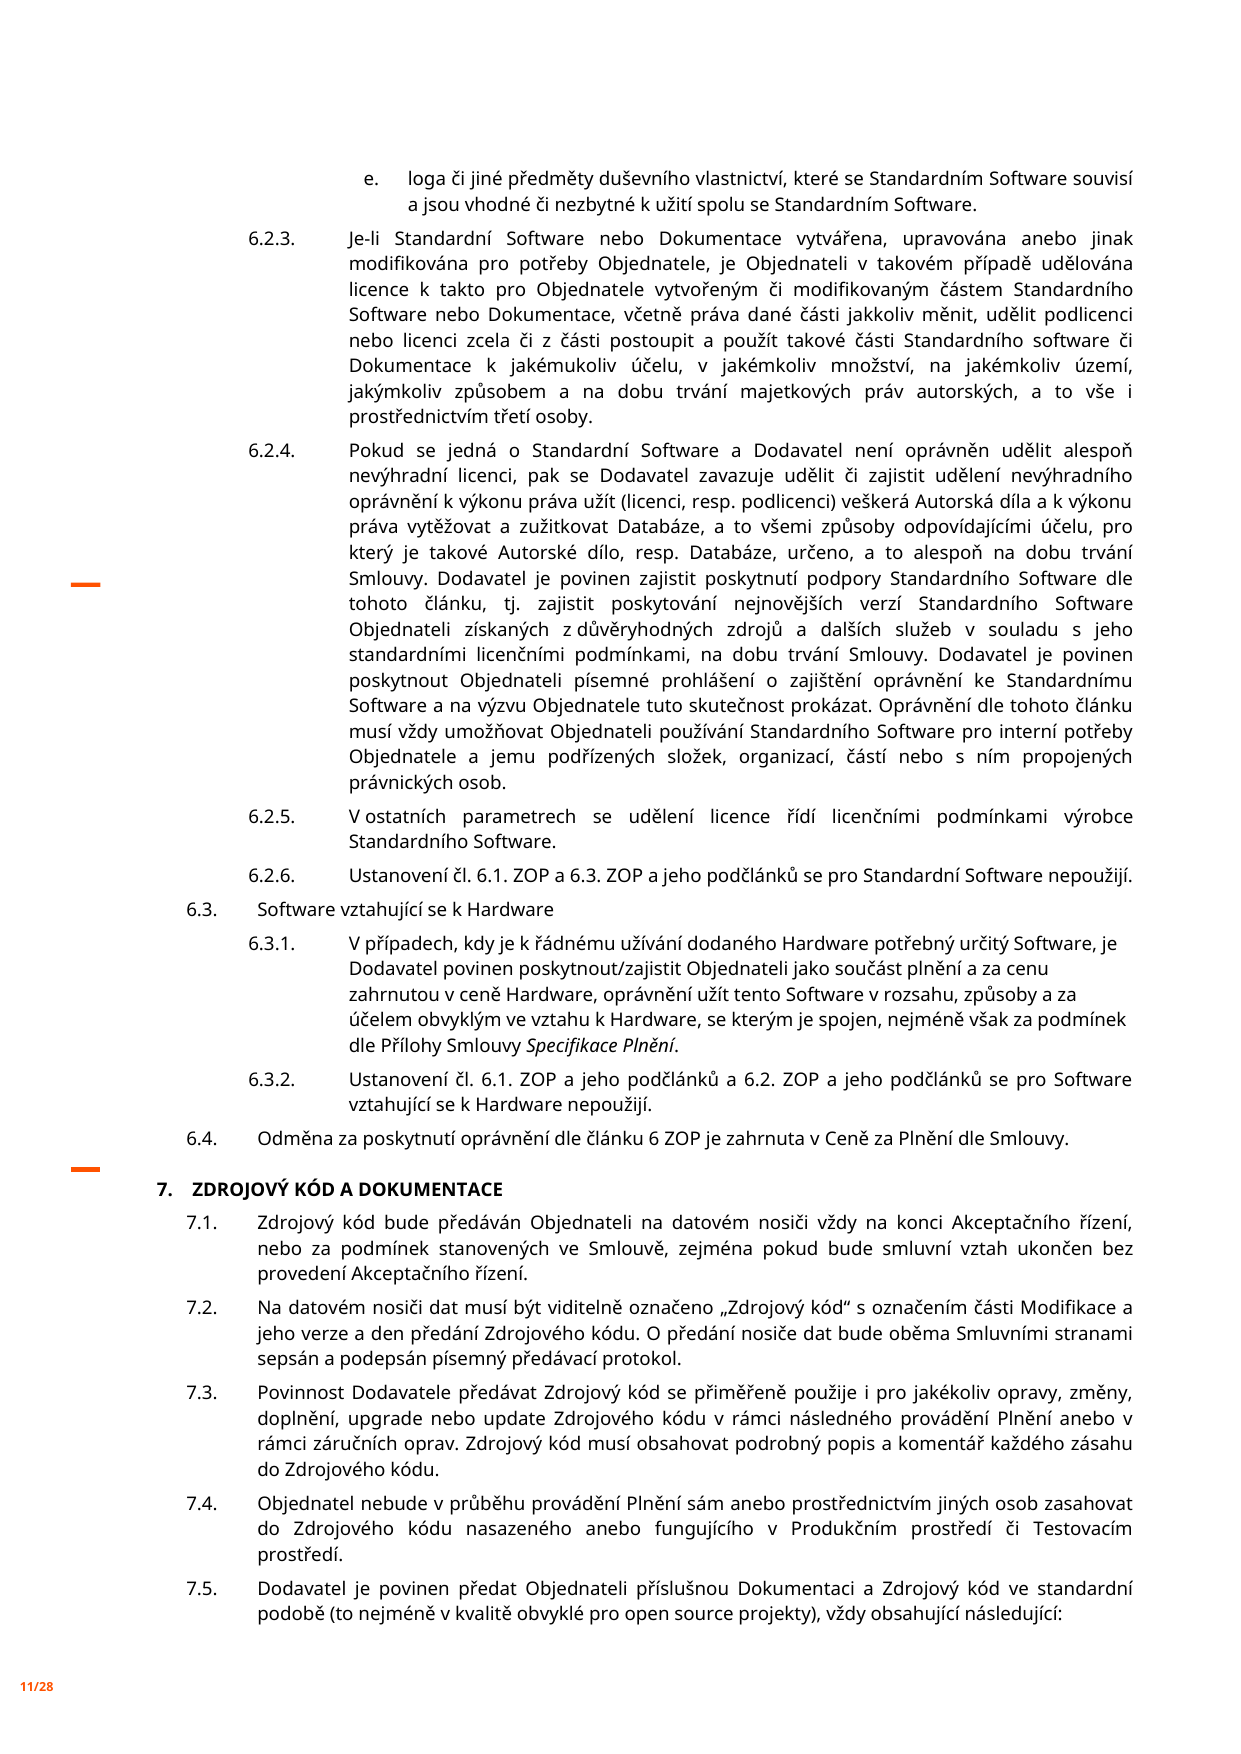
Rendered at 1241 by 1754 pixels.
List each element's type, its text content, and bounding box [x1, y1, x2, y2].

text Zdrojový kód bude předáván Objednateli na datovém nosiči vždy na konci Akceptačního řízení, nebo za podmínek stanovených ve Smlouvě, zejména pokud bude smluvní vztah ukončen bez provedení Akceptačního řízení. [186, 1210, 1134, 1286]
text V případech, kdy je k řádnému užívání dodaného Hardware potřebný určitý Software, je Dodavatel povinen poskytnout/zajistit Objednateli jako součást plnění a za cenu zahrnutou v ceně Hardware, oprávnění užít tento Software v rozsahu, způsoby a za účelem obvyklým ve vztahu k Hardware, se kterým je spojen, nejméně však za podmínek dle Přílohy Smlouvy Specifikace Plnění. [248, 930, 1134, 1058]
text Dodavatel je povinen předat Objednateli příslušnou Dokumentaci a Zdrojový kód ve standardní podobě (to nejméně v kvalitě obvyklé pro open source projekty), vždy obsahující následující: [186, 1575, 1134, 1626]
text Na datovém nosiči dat musí být viditelně označeno „Zdrojový kód“ s označením části Modifikace a jeho verze a den předání Zdrojového kódu. O předání nosiče dat bude oběma Smluvními stranami sepsán a podepsán písemný předávací protokol. [186, 1294, 1134, 1371]
text Povinnost Dodavatele předávat Zdrojový kód se přiměřeně použije i pro jakékoliv opravy, změny, doplnění, upgrade nebo update Zdrojového kódu v rámci následného provádění Plnění anebo v rámci záručních oprav. Zdrojový kód musí obsahovat podrobný popis a komentář každého zásahu do Zdrojového kódu. [186, 1379, 1134, 1482]
text Pokud se jedná o Standardní Software a Dodavatel není oprávněn udělit alespoň nevýhradní licenci, pak se Dodavatel zavazuje udělit či zajistit udělení nevýhradního oprávnění k výkonu práva užít (licenci, resp. podlicenci) veškerá Autorská díla a k výkonu práva vytěžovat a zužitkovat Databáze, a to všemi způsoby odpovídajícími účelu, pro který je takové Autorské dílo, resp. Databáze, určeno, a to alespoň na dobu trvání Smlouvy. Dodavatel je povinen zajistit poskytnutí podpory Standardního Software dle tohoto článku, tj. zajistit poskytování nejnovějších verzí Standardního Software Objednateli získaných z důvěryhodných zdrojů a dalších služeb v souladu s jeho standardními licenčními podmínkami, na dobu trvání Smlouvy. Dodavatel je povinen poskytnout Objednateli písemné prohlášení o zajištění oprávnění ke Standardnímu Software a na výzvu Objednatele tuto skutečnost prokázat. Oprávnění dle tohoto článku musí vždy umožňovat Objednateli používání Standardního Software pro interní potřeby Objednatele a jemu podřízených složek, organizací, částí nebo s ním propojených právnických osob. [248, 437, 1134, 794]
text Objednatel nebude v průběhu provádění Plnění sám anebo prostřednictvím jiných osob zasahovat do Zdrojového kódu nasazeného anebo fungujícího v Produkčním prostředí či Testovacím prostředí. [186, 1490, 1134, 1566]
text Je-li Standardní Software nebo Dokumentace vytvářena, upravována anebo jinak modifikována pro potřeby Objednatele, je Objednateli v takovém případě udělována licence k takto pro Objednatele vytvořeným či modifikovaným částem Standardního Software nebo Dokumentace, včetně práva dané části jakkoliv měnit, udělit podlicenci nebo licenci zcela či z části postoupit a použít takové části Standardního software či Dokumentace k jakémukoliv účelu, v jakémkoliv množství, na jakémkoliv území, jakýmkoliv způsobem a na dobu trvání majetkových práv autorských, a to vše i prostřednictvím třetí osoby. [248, 225, 1134, 429]
text V ostatních parametrech se udělení licence řídí licenčními podmínkami výrobce Standardního Software. [248, 803, 1134, 854]
text Ustanovení čl. 6.1. ZOP a jeho podčlánků a 6.2. ZOP a jeho podčlánků se pro Software vztahující se k Hardware nepoužijí. [248, 1066, 1134, 1117]
list loga či jiné předměty duševního vlastnictví, které se Standardním Software souvisí a jsou vhodné či nezbytné k užití spolu se Standardním Software. [363, 165, 1134, 216]
list Software vztahující se k Hardware [186, 896, 1134, 922]
text Ustanovení čl. 6.1. ZOP a 6.3. ZOP a jeho podčlánků se pro Standardní Software nepoužijí. [248, 862, 1134, 888]
text Zdrojový kód a dokumentace [157, 1176, 1134, 1201]
list Odměna za poskytnutí oprávnění dle článku 6 ZOP je zahrnuta v Ceně za Plnění dle Smlouvy. [186, 1125, 1134, 1151]
